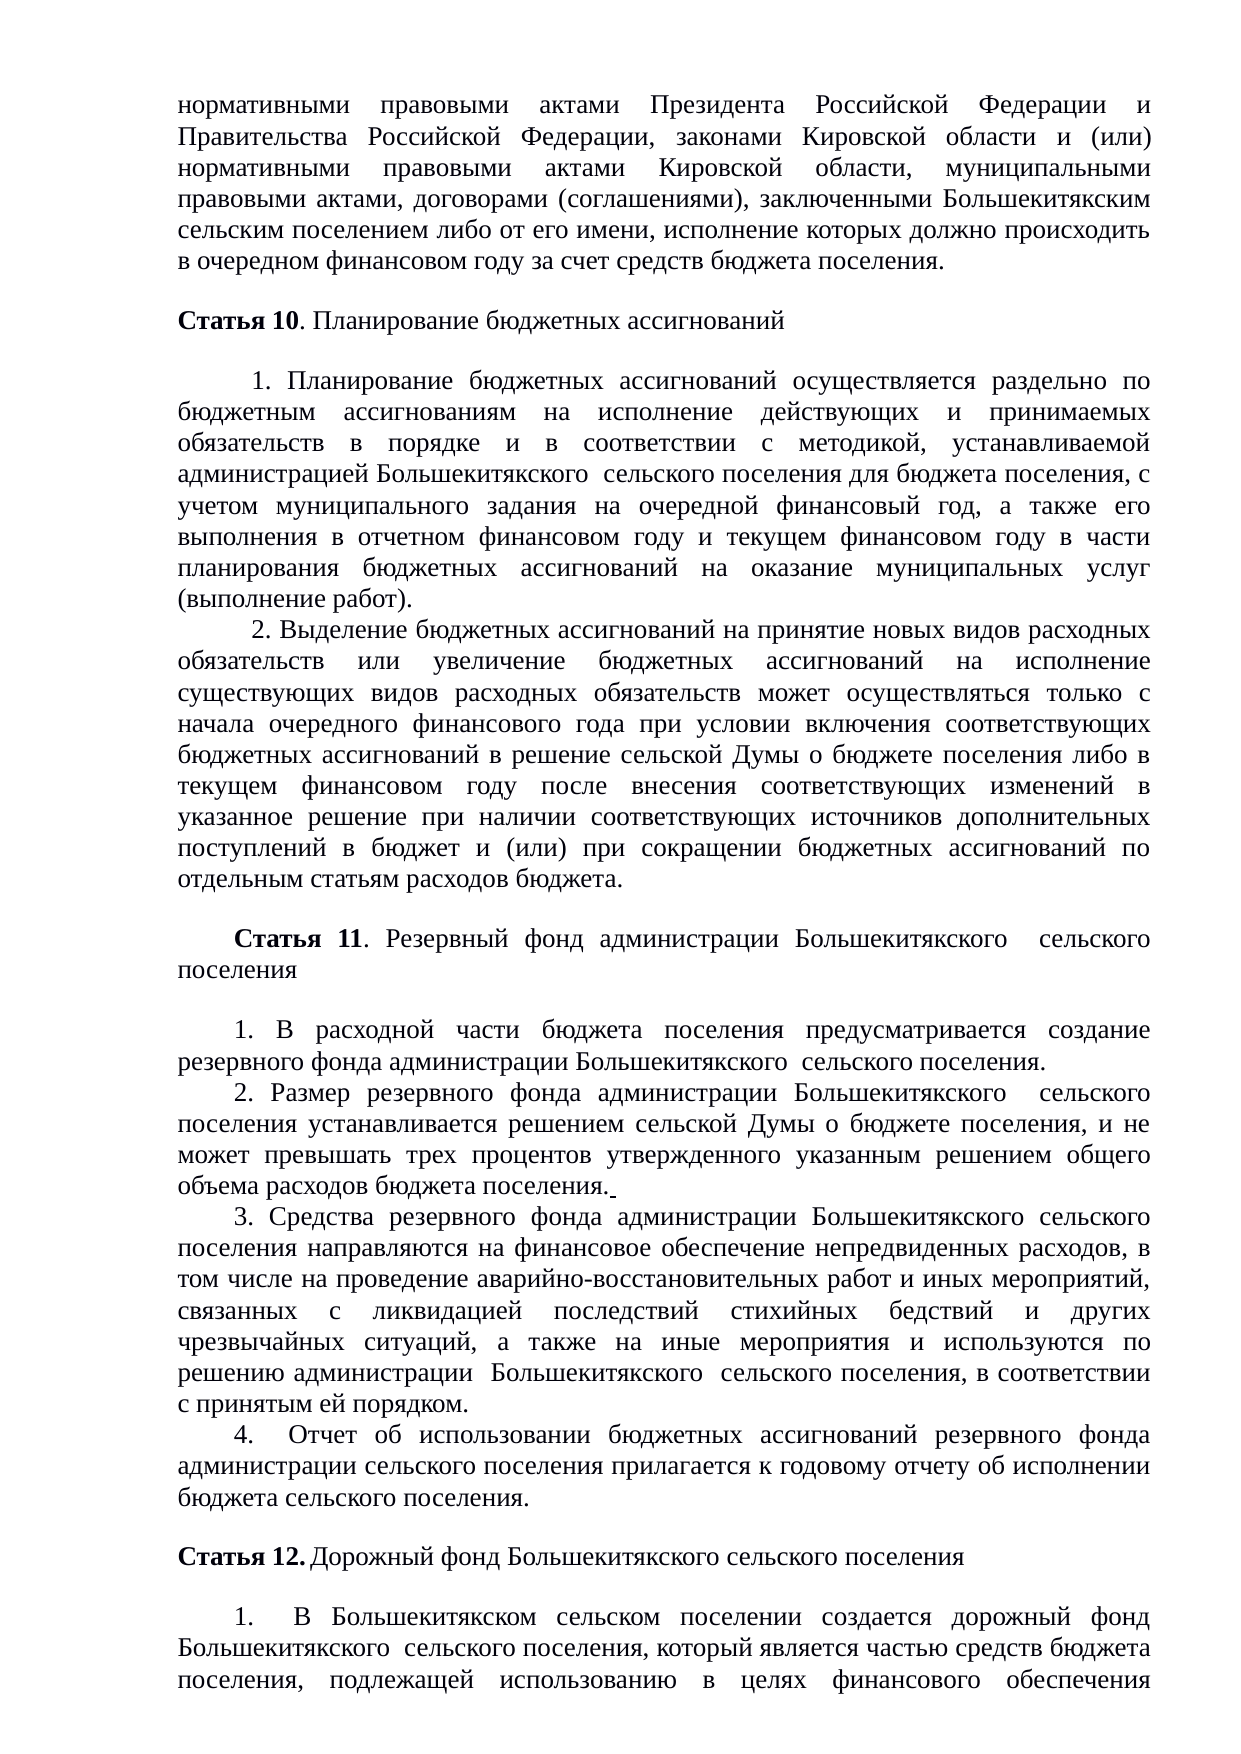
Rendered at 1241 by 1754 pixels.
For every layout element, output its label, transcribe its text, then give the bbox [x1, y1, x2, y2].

text 1. Планирование бюджетных ассигнований осуществляется раздельно по бюджетным ассигнованиям на исполнение действующих и принимаемых обязательств в порядке и в соответствии с методикой, устанавливаемой администрацией Большекитякского сельского поселения для бюджета поселения, с учетом муниципального задания на очередной финансовый год, а также его выполнения в отчетном финансовом году и текущем финансовом году в части планирования бюджетных ассигнований на оказание муниципальных услуг (выполнение работ). [177, 364, 1152, 613]
text 1. В расходной части бюджета поселения предусматривается создание резервного фонда администрации Большекитякского сельского поселения. [177, 1013, 1152, 1076]
text Статья 10. Планирование бюджетных ассигнований [177, 304, 1152, 335]
text 3. Средства резервного фонда администрации Большекитякского сельского поселения направляются на финансовое обеспечение непредвиденных расходов, в том числе на проведение аварийно-восстановительных работ и иных мероприятий, связанных с ликвидацией последствий стихийных бедствий и других чрезвычайных ситуаций, а также на иные мероприятия и используются по решению администрации Большекитякского сельского поселения, в соответствии с принятым ей порядком. [177, 1200, 1152, 1418]
text 4. Отчет об использовании бюджетных ассигнований резервного фонда администрации сельского поселения прилагается к годовому отчету об исполнении бюджета сельского поселения. [177, 1418, 1152, 1512]
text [177, 89, 1152, 276]
text 2. Размер резервного фонда администрации Большекитякского сельского поселения устанавливается решением сельской Думы о бюджете поселения, и не может превышать трех процентов утвержденного указанным решением общего объема расходов бюджета поселения. [177, 1076, 1152, 1200]
text Статья 12. Дорожный фонд Большекитякского сельского поселения [177, 1541, 1152, 1572]
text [177, 1600, 1152, 1694]
text Статья 11. Резервный фонд администрации Большекитякского сельского поселения [177, 922, 1152, 985]
text 2. Выделение бюджетных ассигнований на принятие новых видов расходных обязательств или увеличение бюджетных ассигнований на исполнение существующих видов расходных обязательств может осуществляться только с начала очередного финансового года при условии включения соответствующих бюджетных ассигнований в решение сельской Думы о бюджете поселения либо в текущем финансовом году после внесения соответствующих изменений в указанное решение при наличии соответствующих источников дополнительных поступлений в бюджет и (или) при сокращении бюджетных ассигнований по отдельным статьям расходов бюджета. [177, 613, 1152, 894]
